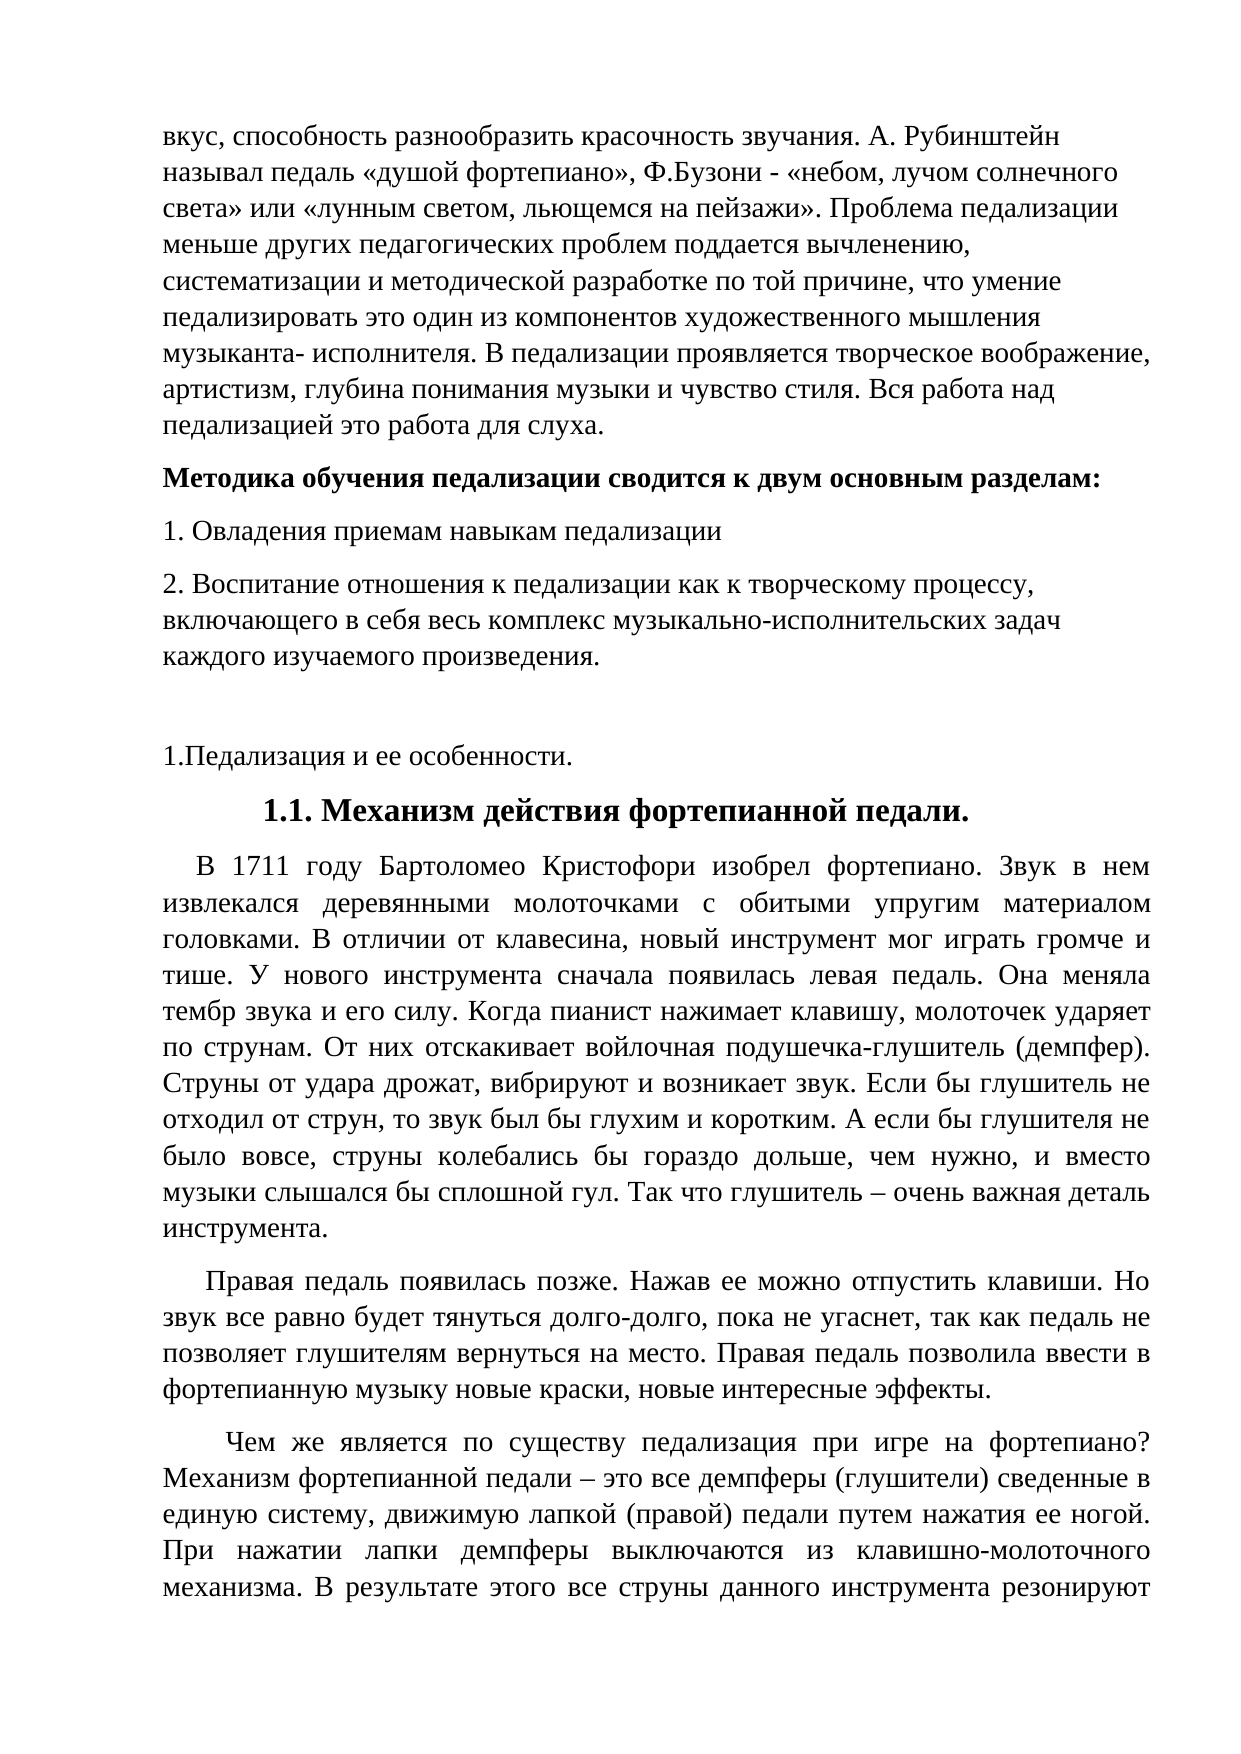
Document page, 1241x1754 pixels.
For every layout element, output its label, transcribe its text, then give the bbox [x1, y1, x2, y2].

text В 1711 году Бартоломео Кристофори изобрел фортепиано. Звук в нем извлекался деревянными молоточками с обитыми упругим материалом головками. В отличии от клавесина, новый инструмент мог играть громче и тише. У нового инструмента сначала появилась левая педаль. Она меняла тембр звука и его силу. Когда пианист нажимает клавишу, молоточек ударяет по струнам. От них отскакивает войлочная подушечка-глушитель (демпфер). Струны от удара дрожат, вибрируют и возникает звук. Если бы глушитель не отходил от струн, то звук был бы глухим и коротким. А если бы глушителя не было вовсе, струны колебались бы гораздо дольше, чем нужно, и вместо музыки слышался бы сплошной гул. Так что глушитель – очень важная деталь инструмента. [162, 848, 1152, 1243]
text 1. Овладения приемам навыкам педализации [162, 513, 1152, 546]
text 1.1. Механизм действия фортепианной педали. [162, 791, 1152, 829]
text Правая педаль появилась позже. Нажав ее можно отпустить клавиши. Но звук все равно будет тянуться долго-долго, пока не угаснет, так как педаль не позволяет глушителям вернуться на место. Правая педаль позволила ввести в фортепианную музыку новые краски, новые интересные эффекты. [162, 1263, 1152, 1405]
text 1.Педализация и ее особенности. [162, 738, 1152, 771]
text 2. Воспитание отношения к педализации как к творческому процессу, включающего в себя весь комплекс музыкально-исполнительских задач каждого изучаемого произведения. [162, 566, 1152, 672]
text Методика обучения педализации сводится к двум основным разделам: [162, 460, 1152, 494]
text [162, 118, 1152, 441]
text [162, 1424, 1152, 1602]
